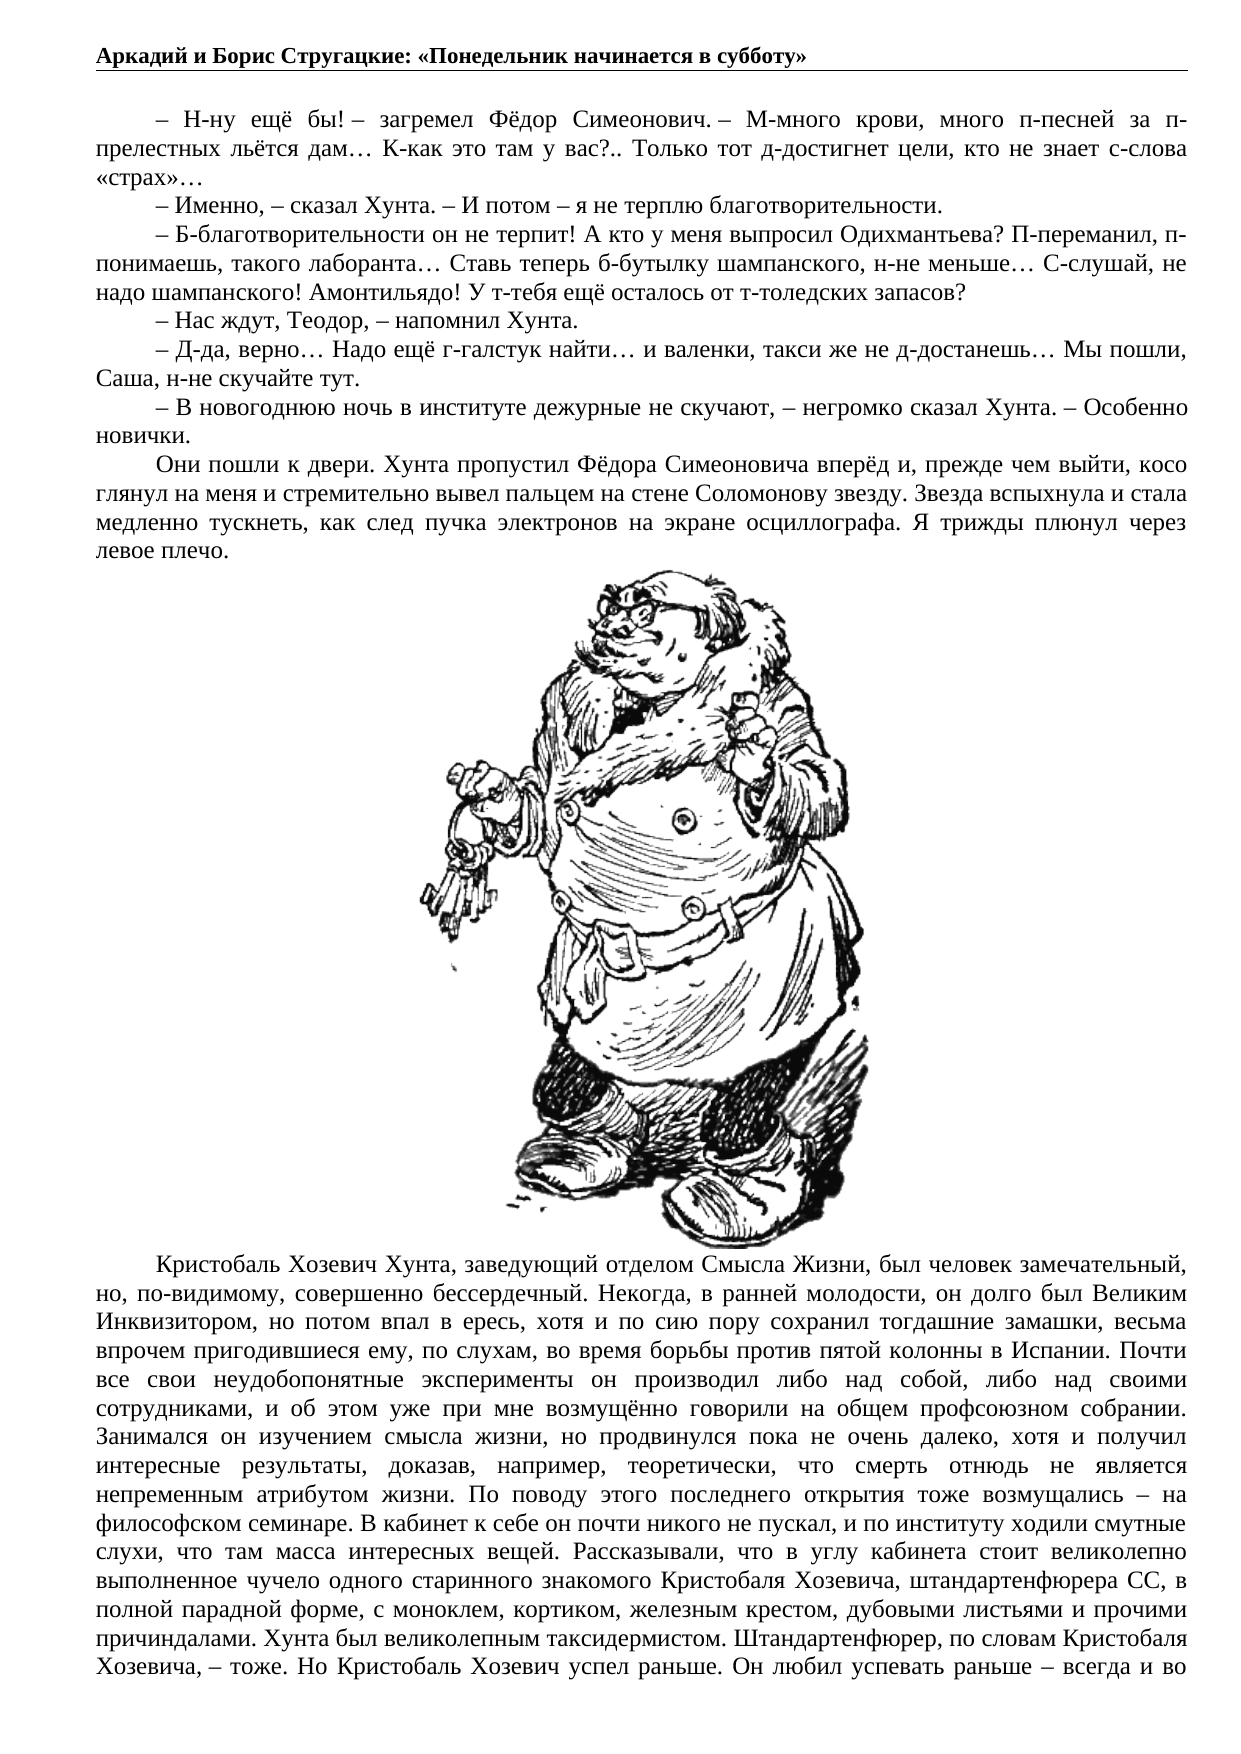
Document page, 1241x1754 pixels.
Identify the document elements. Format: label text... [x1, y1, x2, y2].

text – Д-да, верно… Надо ещё г-галстук найти… и валенки, такси же не д-достанешь… Мы пошли, Саша, н-не скучайте тут. [96, 334, 1188, 392]
text – Б-благотворительности он не терпит! А кто у меня выпросил Одихмантьева? П-переманил, п-понимаешь, такого лаборанта… Ставь теперь б-бутылку шампанского, н-не меньше… С-слушай, не надо шампанского! Амонтильядо! У т-тебя ещё осталось от т-толедских запасов? [96, 219, 1188, 305]
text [96, 1249, 1188, 1680]
text – В новогоднюю ночь в институте дежурные не скучают, – негромко сказал Хунта. – Особенно новички. [96, 392, 1188, 449]
text Они пошли к двери. Хунта пропустил Фёдора Симеоновича вперёд и, прежде чем выйти, косо глянул на меня и стремительно вывел пальцем на стене Соломонову звезду. Звезда вспыхнула и стала медленно тускнеть, как след пучка электронов на экране осциллографа. Я трижды плюнул через левое плечо. [96, 449, 1188, 564]
text – Нас ждут, Теодор, – напомнил Хунта. [96, 305, 1188, 334]
picture [412, 564, 872, 1249]
text – Именно, – сказал Хунта. – И потом – я не терплю благотворительности. [96, 190, 1188, 219]
text – Н-ну ещё бы! – загремел Фёдор Симеонович. – М-много крови, много п-песней за п-прелестных льётся дам… К-как это там у вас?.. Только тот д-достигнет цели, кто не знает с-слова «страх»… [96, 104, 1188, 190]
